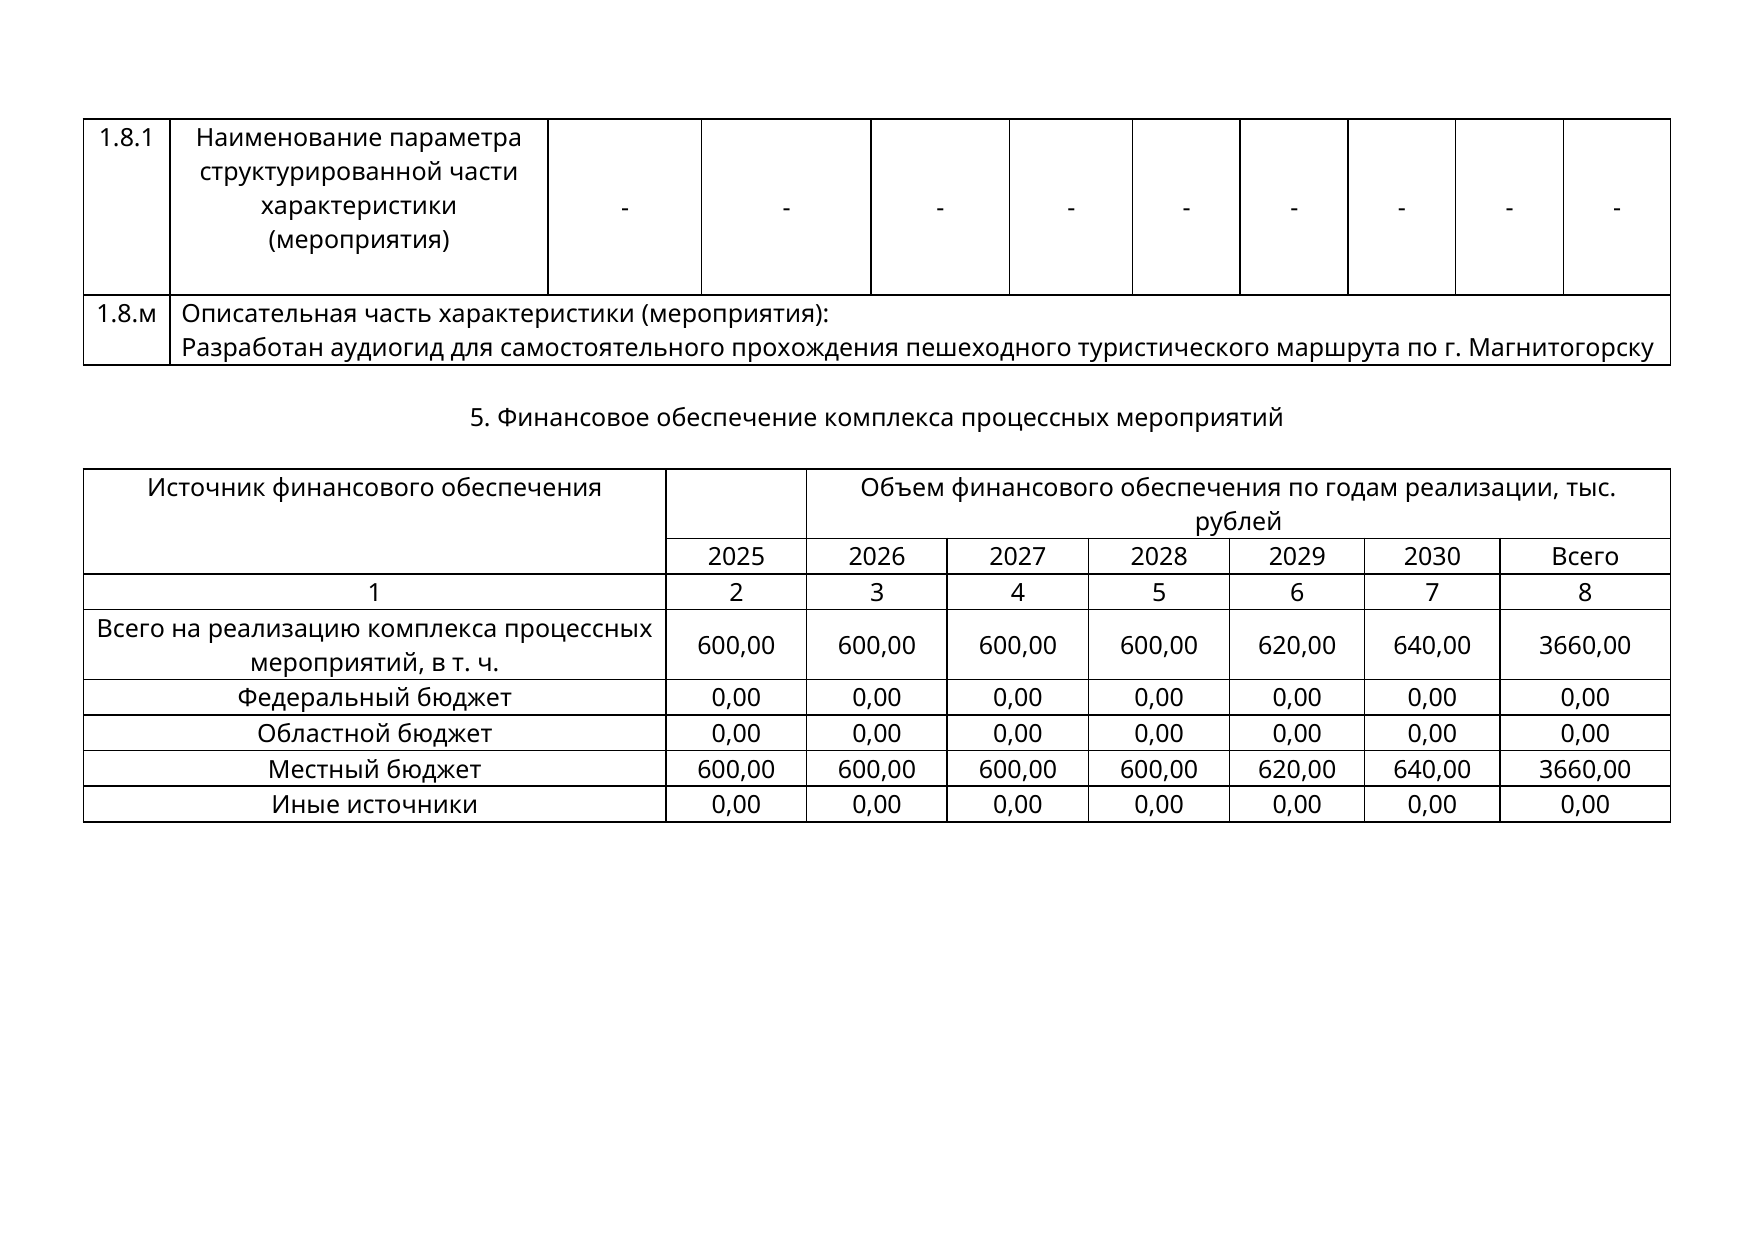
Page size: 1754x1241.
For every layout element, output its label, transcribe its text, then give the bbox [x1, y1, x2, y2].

table_cell 0,00 [1501, 787, 1670, 821]
table_cell - [872, 120, 1009, 294]
table_cell 0,00 [1230, 680, 1364, 714]
table_cell 0,00 [667, 787, 806, 821]
table_cell - [1010, 120, 1132, 294]
table_cell - [549, 120, 701, 294]
table_cell 7 [1365, 575, 1499, 609]
table_header Объем финансового обеспечения по годам реализации, тыс. рублей [807, 470, 1670, 537]
table_cell 0,00 [667, 716, 806, 750]
table_cell 3 [807, 575, 946, 609]
table_cell 600,00 [1089, 751, 1229, 785]
table_cell Местный бюджет [84, 751, 665, 785]
table_cell 0,00 [807, 680, 946, 714]
table_cell - [702, 120, 870, 294]
table_cell Всего на реализацию комплекса процессных мероприятий, в т. ч. [84, 610, 665, 678]
table_header Источник финансового обеспечения [84, 470, 665, 573]
table_cell Наименование параметра структурированной части характеристики (мероприятия) [171, 120, 547, 294]
table_cell 0,00 [948, 787, 1088, 821]
table_cell 600,00 [667, 610, 806, 678]
table_cell 0,00 [807, 716, 946, 750]
table_cell 5 [1089, 575, 1229, 609]
table_cell 1.8.м [84, 296, 169, 364]
table_cell 600,00 [948, 610, 1088, 678]
table_cell 6 [1230, 575, 1364, 609]
table_cell 2025 [667, 539, 806, 573]
table_cell 0,00 [1365, 787, 1499, 821]
table_cell - [1456, 120, 1563, 294]
table_cell 0,00 [807, 787, 946, 821]
table_cell 2026 [807, 539, 946, 573]
table_cell 640,00 [1365, 751, 1499, 785]
table_cell 600,00 [807, 751, 946, 785]
table_cell 0,00 [667, 680, 806, 714]
table_cell 0,00 [1501, 716, 1670, 750]
table_cell 600,00 [1089, 610, 1229, 678]
table_cell 620,00 [1230, 610, 1364, 678]
table_cell 2028 [1089, 539, 1229, 573]
subtitle 5. Финансовое обеспечение комплекса процессных мероприятий [83, 400, 1671, 434]
table_cell - [1241, 120, 1347, 294]
table_cell - [1564, 120, 1670, 294]
table_cell 0,00 [1089, 787, 1229, 821]
table_cell Федеральный бюджет [84, 680, 665, 714]
table_cell 600,00 [667, 751, 806, 785]
table_cell 0,00 [1365, 716, 1499, 750]
table_cell 600,00 [807, 610, 946, 678]
table_cell 3660,00 [1501, 751, 1670, 785]
table_cell 0,00 [1230, 787, 1364, 821]
table_header [667, 470, 806, 537]
table_cell Описательная часть характеристики (мероприятия): Разработан аудиогид для самостоятельного прохождения пешеходного туристического маршрута по г. Магнитогорску [171, 296, 1670, 364]
table_cell 0,00 [948, 716, 1088, 750]
table_cell 0,00 [948, 680, 1088, 714]
table_cell 2029 [1230, 539, 1364, 573]
table_cell 0,00 [1089, 716, 1229, 750]
table_cell - [1349, 120, 1455, 294]
table_cell 2027 [948, 539, 1088, 573]
table_cell 8 [1501, 575, 1670, 609]
table_cell 2030 [1365, 539, 1499, 573]
table_cell Всего [1501, 539, 1670, 573]
table_cell 1.8.1 [84, 120, 169, 294]
table_cell 0,00 [1230, 716, 1364, 750]
table_cell 600,00 [948, 751, 1088, 785]
table_cell 4 [948, 575, 1088, 609]
table_cell 0,00 [1365, 680, 1499, 714]
table_cell - [1133, 120, 1239, 294]
table_cell 3660,00 [1501, 610, 1670, 678]
table_cell Иные источники [84, 787, 665, 821]
table_cell 620,00 [1230, 751, 1364, 785]
table_cell 0,00 [1089, 680, 1229, 714]
table_cell 2 [667, 575, 806, 609]
table_cell 0,00 [1501, 680, 1670, 714]
table_cell Областной бюджет [84, 716, 665, 750]
table_cell 1 [84, 575, 665, 609]
table_cell 640,00 [1365, 610, 1499, 678]
